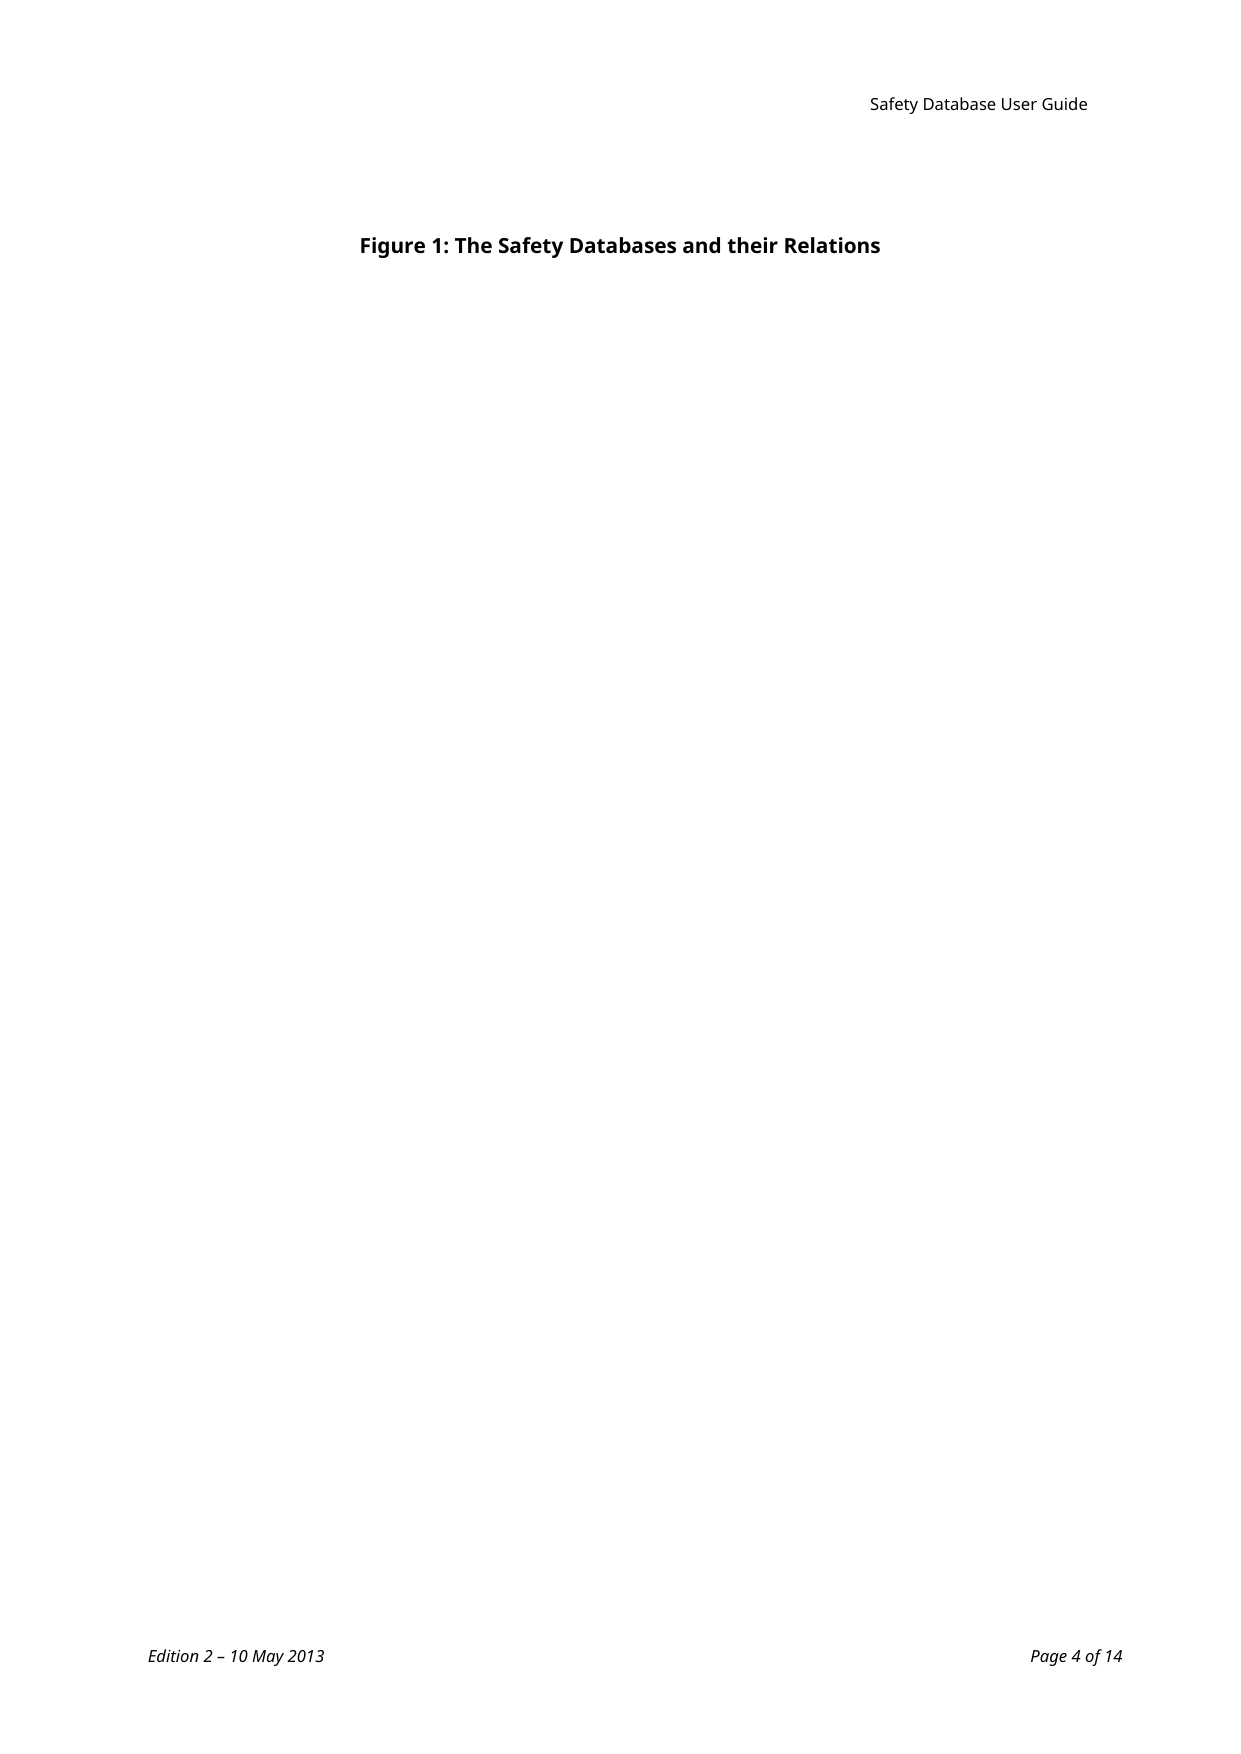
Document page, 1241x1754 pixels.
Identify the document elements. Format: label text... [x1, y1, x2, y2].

text Figure 1: The Safety Databases and their Relations [148, 231, 1093, 260]
